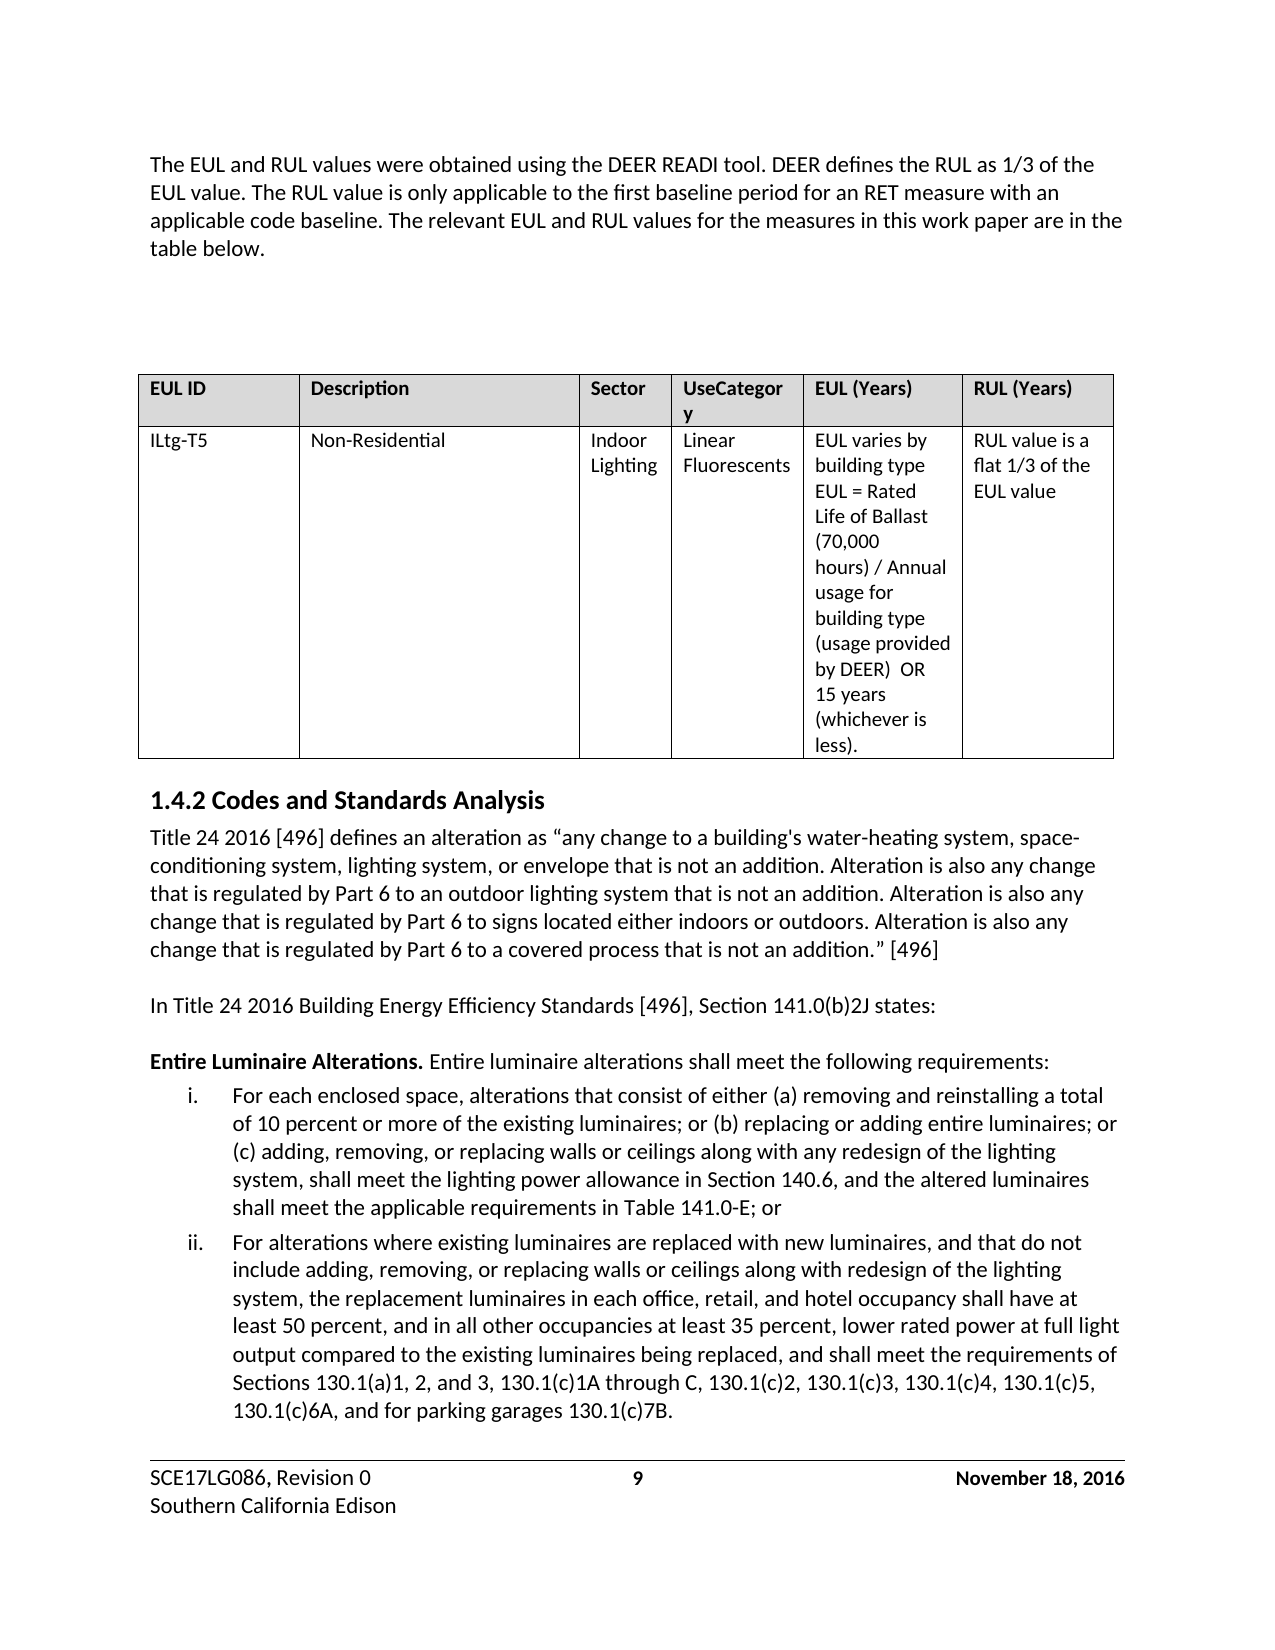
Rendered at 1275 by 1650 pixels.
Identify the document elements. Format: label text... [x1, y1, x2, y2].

table_cell RUL value is a flat 1/3 of the EUL value [963, 427, 1113, 757]
text Title 24 2016 [496] defines an alteration as “any change to a building's water-heating system, space-conditioning system, lighting system, or envelope that is not an addition. Alteration is also any change that is regulated by Part 6 to an outdoor lighting system that is not an addition. Alteration is also any change that is regulated by Part 6 to signs located either indoors or outdoors. Alteration is also any change that is regulated by Part 6 to a covered process that is not an addition.” [496] [150, 823, 1125, 963]
table_header Sector [580, 375, 671, 426]
text Entire Luminaire Alterations. Entire luminaire alterations shall meet the following requirements: [150, 1047, 1125, 1075]
table_cell Non-Residential [300, 427, 579, 757]
table_cell ILtg-T5 [139, 427, 299, 757]
table_header RUL (Years) [963, 375, 1113, 426]
table_cell Linear Fluorescents [672, 427, 803, 757]
text In Title 24 2016 Building Energy Efficiency Standards [496], Section 141.0(b)2J states: [150, 991, 1125, 1019]
subtitle 1.4.2 Codes and Standards Analysis [150, 783, 1125, 817]
list For alterations where existing luminaires are replaced with new luminaires, and that do not include adding, removing, or replacing walls or ceilings along with redesign of the lighting system, the replacement luminaires in each office, retail, and hotel occupancy shall have at least 50 percent, and in all other occupancies at least 35 percent, lower rated power at full light output compared to the existing luminaires being replaced, and shall meet the requirements of Sections 130.1(a)1, 2, and 3, 130.1(c)1A through C, 130.1(c)2, 130.1(c)3, 130.1(c)4, 130.1(c)5, 130.1(c)6A, and for parking garages 130.1(c)7B. [187, 1228, 1125, 1424]
table_header UseCategory [672, 375, 803, 426]
text The EUL and RUL values were obtained using the DEER READI tool. DEER defines the RUL as 1/3 of the EUL value. The RUL value is only applicable to the first baseline period for an RET measure with an applicable code baseline. The relevant EUL and RUL values for the measures in this work paper are in the table below. [150, 150, 1125, 262]
list For each enclosed space, alterations that consist of either (a) removing and reinstalling a total of 10 percent or more of the existing luminaires; or (b) replacing or adding entire luminaires; or (c) adding, removing, or replacing walls or ceilings along with any redesign of the lighting system, shall meet the lighting power allowance in Section 140.6, and the altered luminaires shall meet the applicable requirements in Table 141.0-E; or [187, 1081, 1125, 1221]
table_header EUL ID [139, 375, 299, 426]
table_cell Indoor Lighting [580, 427, 671, 757]
table_header EUL (Years) [804, 375, 962, 426]
table_cell EUL varies by building type EUL = Rated Life of Ballast (70,000 hours) / Annual usage for building type (usage provided by DEER) OR 15 years (whichever is less). [804, 427, 962, 757]
table_header Description [300, 375, 579, 426]
